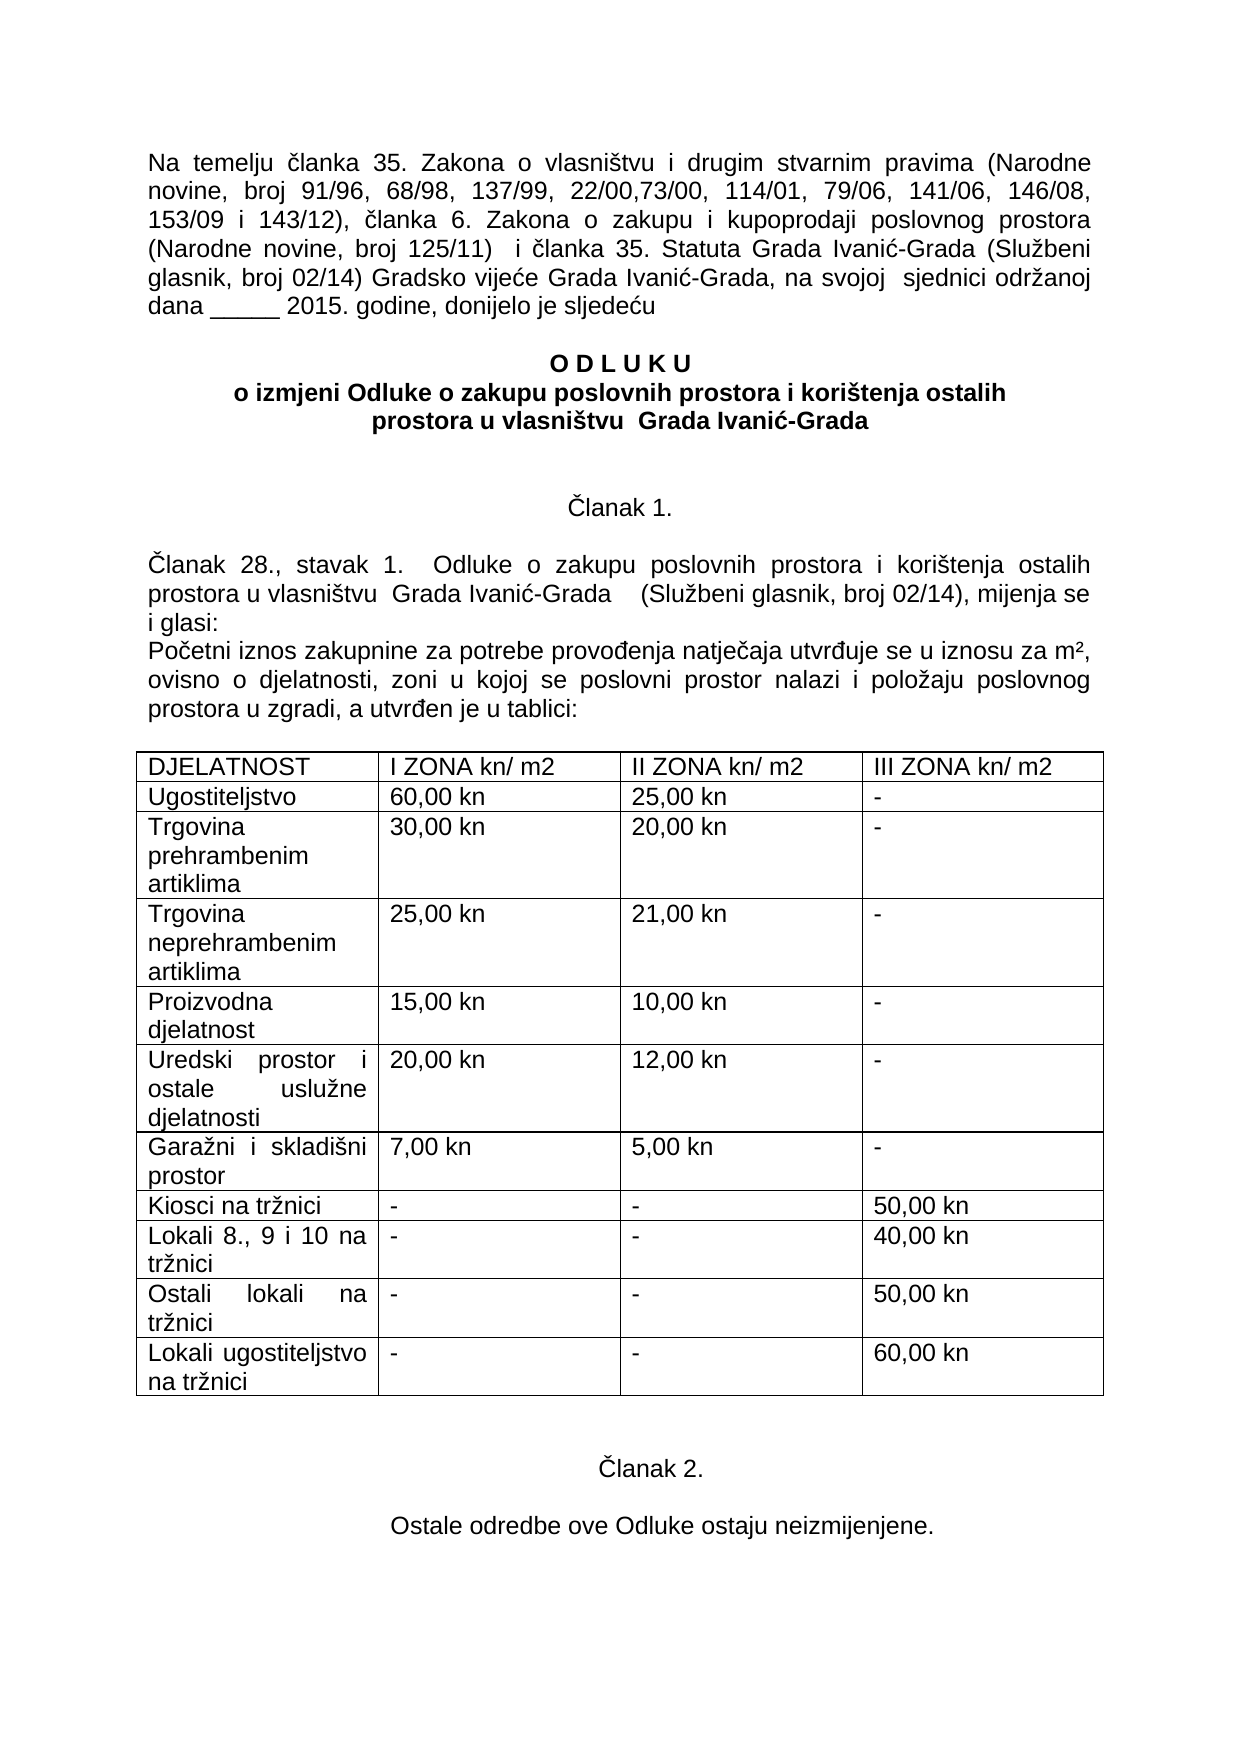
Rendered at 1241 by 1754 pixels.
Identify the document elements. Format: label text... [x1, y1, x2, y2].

table_cell Ostali lokali na tržnici [137, 1279, 378, 1337]
table_header II ZONA kn/ m2 [621, 753, 862, 781]
table_cell 40,00 kn [863, 1221, 1103, 1278]
table_cell Lokali ugostiteljstvo na tržnici [137, 1338, 378, 1395]
table_cell - [379, 1221, 620, 1278]
text prostora u vlasništvu Grada Ivanić-Grada [148, 406, 1093, 435]
table_cell - [621, 1191, 862, 1220]
table_cell Kiosci na tržnici [137, 1191, 378, 1220]
table_cell - [863, 1133, 1103, 1190]
table_cell 25,00 kn [621, 782, 862, 811]
table_cell 12,00 kn [621, 1045, 862, 1131]
table_cell - [863, 1045, 1103, 1131]
table_header III ZONA kn/ m2 [863, 753, 1103, 781]
table_cell 7,00 kn [379, 1133, 620, 1190]
table_cell - [863, 899, 1103, 986]
table_cell 15,00 kn [379, 987, 620, 1044]
text O D L U K U [148, 349, 1093, 378]
text Članak 2. [148, 1454, 1093, 1483]
table_cell 60,00 kn [863, 1338, 1103, 1395]
table_cell 25,00 kn [379, 899, 620, 986]
table_cell 50,00 kn [863, 1279, 1103, 1337]
table_cell Uredski prostor i ostale uslužne djelatnosti [137, 1045, 378, 1131]
table_cell Proizvodna djelatnost [137, 987, 378, 1044]
table_cell - [621, 1279, 862, 1337]
table_cell 5,00 kn [621, 1133, 862, 1190]
table_cell - [863, 987, 1103, 1044]
table_cell - [863, 782, 1103, 811]
text Početni iznos zakupnine za potrebe provođenja natječaja utvrđuje se u iznosu za m², ovisno o djelatnosti, zoni u kojoj se poslovni prostor nalazi i položaju poslovnog prostora u zgradi, a utvrđen je u tablici: [148, 636, 1093, 723]
table_cell 20,00 kn [621, 812, 862, 898]
table_cell 21,00 kn [621, 899, 862, 986]
table_cell 50,00 kn [863, 1191, 1103, 1220]
table_cell - [863, 812, 1103, 898]
table_cell Trgovina prehrambenim artiklima [137, 812, 378, 898]
table_cell Lokali 8., 9 i 10 na tržnici [137, 1221, 378, 1278]
table_cell Garažni i skladišni prostor [137, 1133, 378, 1190]
table_cell - [379, 1191, 620, 1220]
table_header I ZONA kn/ m2 [379, 753, 620, 781]
table_cell - [621, 1221, 862, 1278]
table_cell Ugostiteljstvo [137, 782, 378, 811]
table_cell 10,00 kn [621, 987, 862, 1044]
table_cell - [379, 1279, 620, 1337]
text Članak 1. [148, 493, 1093, 521]
text Ostale odredbe ove Odluke ostaju neizmijenjene. [148, 1511, 1093, 1540]
table_header DJELATNOST [137, 753, 378, 781]
table_cell Trgovina neprehrambenim artiklima [137, 899, 378, 986]
table_cell - [621, 1338, 862, 1395]
table_cell 60,00 kn [379, 782, 620, 811]
table_cell 20,00 kn [379, 1045, 620, 1131]
text Na temelju članka 35. Zakona o vlasništvu i drugim stvarnim pravima (Narodne novine, broj 91/96, 68/98, 137/99, 22/00,73/00, 114/01, 79/06, 141/06, 146/08, 153/09 i 143/12), članka 6. Zakona o zakupu i kupoprodaji poslovnog prostora (Narodne novine, broj 125/11) i članka 35. Statuta Grada Ivanić-Grada (Službeni glasnik, broj 02/14) Gradsko vijeće Grada Ivanić-Grada, na svojoj sjednici održanoj dana _____ 2015. godine, donijelo je sljedeću [148, 148, 1093, 320]
text Članak 28., stavak 1. Odluke o zakupu poslovnih prostora i korištenja ostalih prostora u vlasništvu Grada Ivanić-Grada (Službeni glasnik, broj 02/14), mijenja se i glasi: [148, 550, 1093, 636]
table_cell - [379, 1338, 620, 1395]
text o izmjeni Odluke o zakupu poslovnih prostora i korištenja ostalih [148, 378, 1093, 406]
table_cell 30,00 kn [379, 812, 620, 898]
